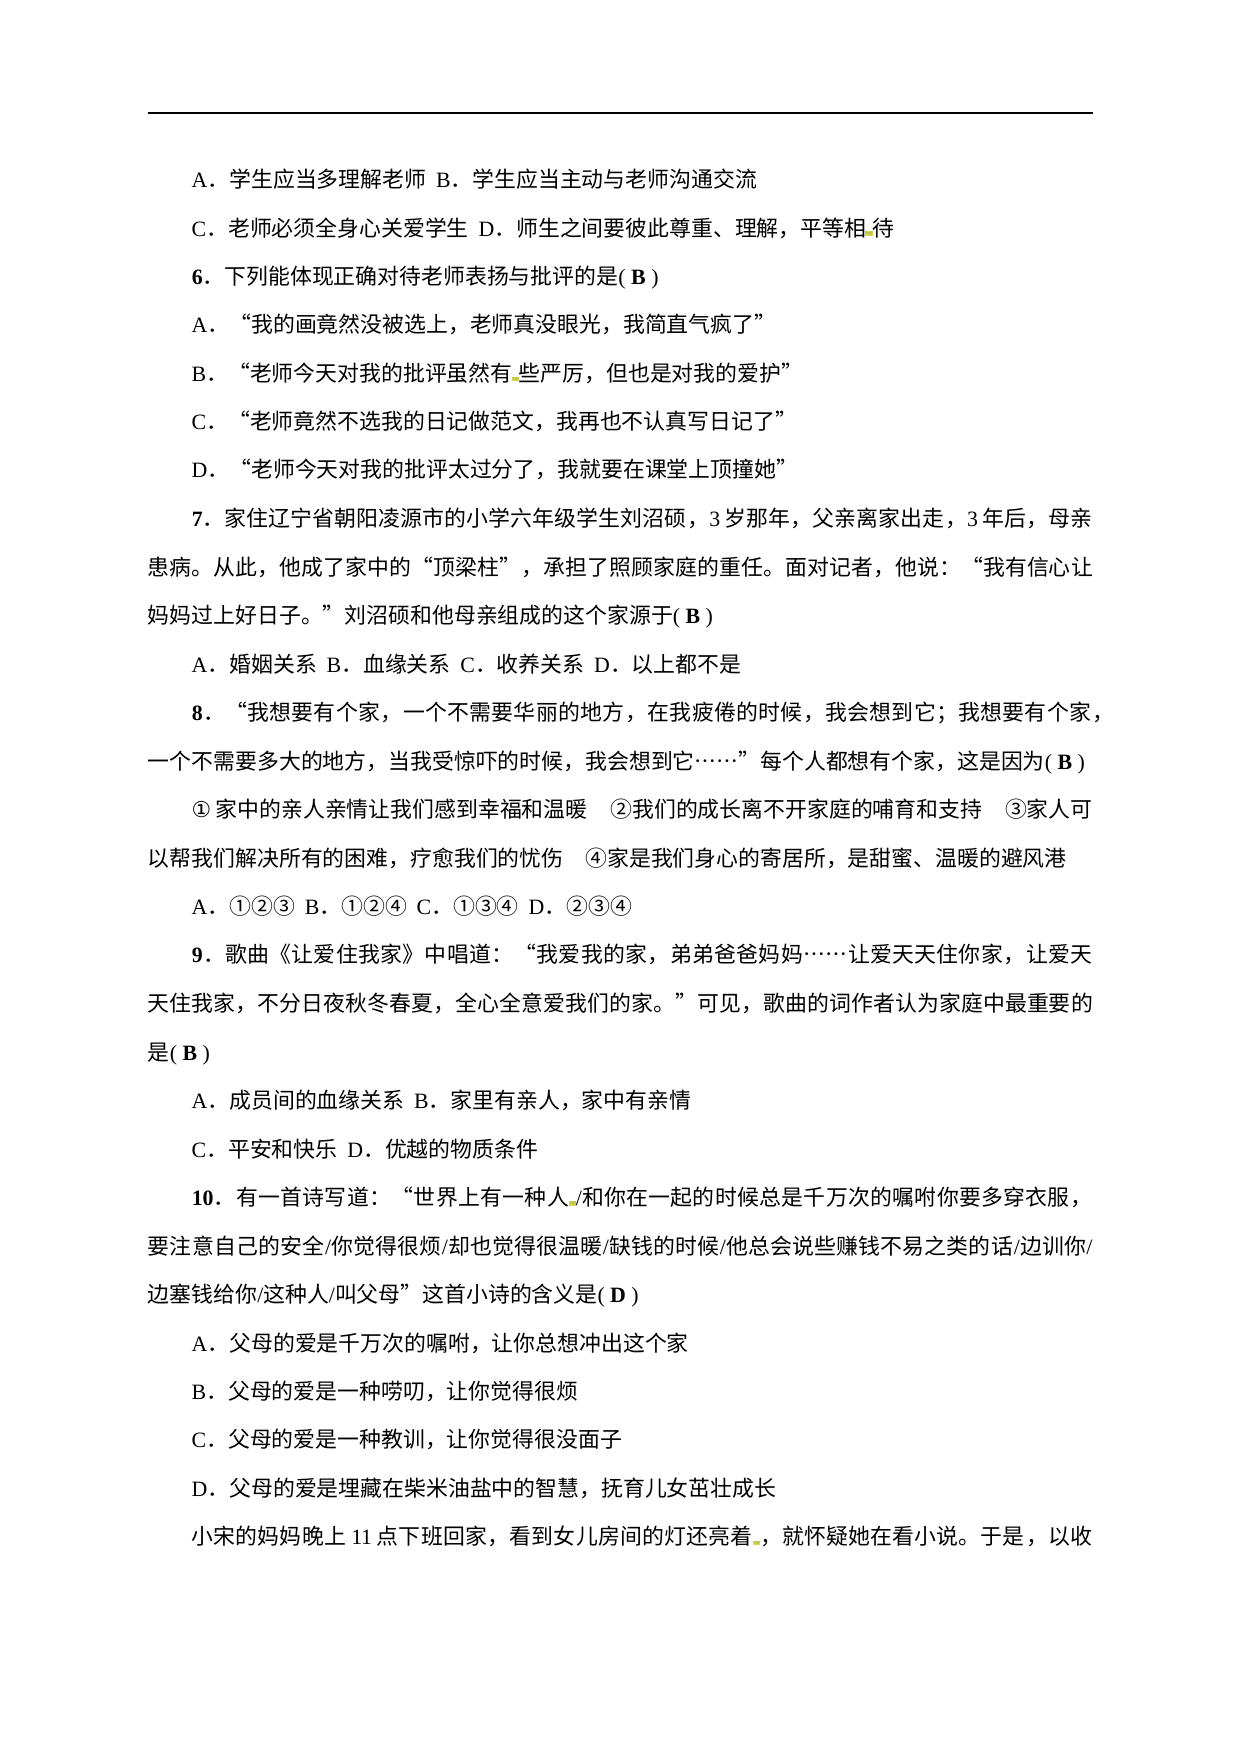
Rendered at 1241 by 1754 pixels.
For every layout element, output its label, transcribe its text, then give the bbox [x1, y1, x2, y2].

text C．父母的爱是一种教训，让你觉得很没面子 [148, 1422, 1093, 1454]
text 7．家住辽宁省朝阳凌源市的小学六年级学生刘沼硕，3岁那年，父亲离家出走，3年后，母亲患病。从此，他成了家中的“顶梁柱”，承担了照顾家庭的重任。面对记者，他说：“我有信心让妈妈过上好日子。”刘沼硕和他母亲组成的这个家源于( B ) [148, 500, 1093, 630]
text 6．下列能体现正确对待老师表扬与批评的是( B ) [148, 259, 1093, 291]
text D．父母的爱是埋藏在柴米油盐中的智慧，抚育儿女茁壮成长 [148, 1470, 1093, 1503]
text A．学生应当多理解老师 B．学生应当主动与老师沟通交流 [148, 162, 1093, 194]
text 8．“我想要有个家，一个不需要华丽的地方，在我疲倦的时候，我会想到它；我想要有个家，一个不需要多大的地方，当我受惊吓的时候，我会想到它……”每个人都想有个家，这是因为( B ) [148, 694, 1093, 776]
text C．老师必须全身心关爱学生 D．师生之间要彼此尊重、理解，平等相待 [148, 210, 1093, 243]
text B．父母的爱是一种唠叨，让你觉得很烦 [148, 1374, 1093, 1406]
text A．成员间的血缘关系 B．家里有亲人，家中有亲情 [148, 1083, 1093, 1115]
picture [865, 231, 873, 236]
text D．“老师今天对我的批评太过分了，我就要在课堂上顶撞她” [148, 452, 1093, 484]
text A．婚姻关系 B．血缘关系 C．收养关系 D．以上都不是 [148, 646, 1093, 679]
text C．“老师竟然不选我的日记做范文，我再也不认真写日记了” [148, 404, 1093, 436]
text A．父母的爱是千万次的嘱咐，让你总想冲出这个家 [148, 1325, 1093, 1358]
text A．“我的画竟然没被选上，老师真没眼光，我简直气疯了” [148, 307, 1093, 339]
text B．“老师今天对我的批评虽然有些严厉，但也是对我的爱护” [148, 355, 1093, 388]
text 10．有一首诗写道：“世界上有一种人/和你在一起的时候总是千万次的嘱咐你要多穿衣服，要注意自己的安全/你觉得很烦/却也觉得很温暖/缺钱的时候/他总会说些赚钱不易之类的话/边训你/边塞钱给你/这种人/叫父母”这首小诗的含义是( D ) [148, 1179, 1093, 1309]
text ①家中的亲人亲情让我们感到幸福和温暖 ②我们的成长离不开家庭的哺育和支持 ③家人可以帮我们解决所有的困难，疗愈我们的忧伤 ④家是我们身心的寄居所，是甜蜜、温暖的避风港 [148, 792, 1093, 873]
text 9．歌曲《让爱住我家》中唱道：“我爱我的家，弟弟爸爸妈妈……让爱天天住你家，让爱天天住我家，不分日夜秋冬春夏，全心全意爱我们的家。”可见，歌曲的词作者认为家庭中最重要的是( B ) [148, 937, 1093, 1067]
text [148, 1519, 1093, 1551]
text C．平安和快乐 D．优越的物质条件 [148, 1131, 1093, 1164]
text A．①②③ B．①②④ C．①③④ D．②③④ [148, 889, 1093, 921]
